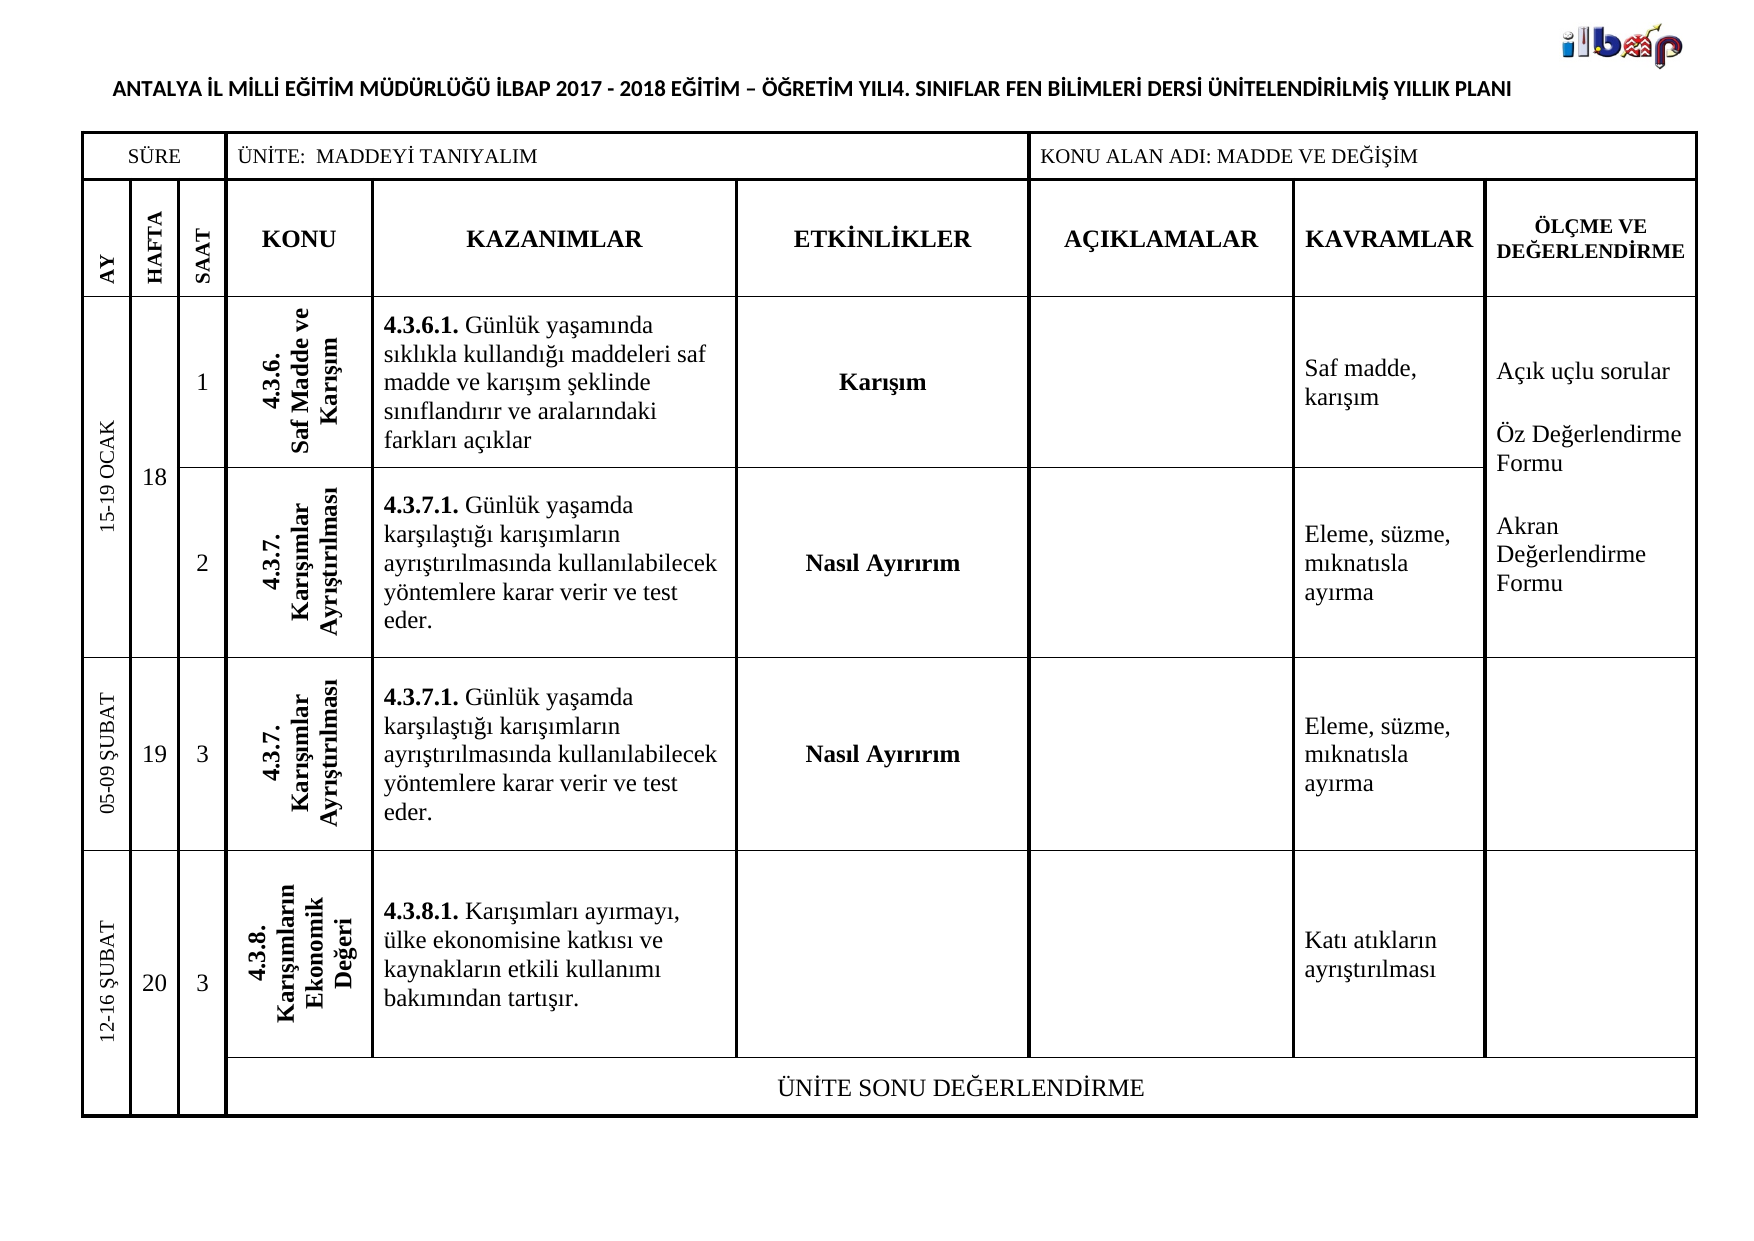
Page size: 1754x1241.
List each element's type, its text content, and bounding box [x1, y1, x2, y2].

table_cell 4.3.7. Karışımlar Ayrıştırılması [228, 468, 371, 657]
table_cell 4.3.7.1. Günlük yaşamda karşılaştığı karışımların ayrıştırılmasında kullanılabilecek yöntemlere karar verir ve test eder. [374, 658, 735, 850]
table_cell Karışım [738, 297, 1027, 467]
table_cell Eleme, süzme, mıknatısla ayırma [1295, 468, 1483, 657]
table_cell 4.3.7. Karışımlar Ayrıştırılması [228, 658, 371, 850]
table_header KONU ALAN ADI: MADDE VE DEĞİŞİM [1031, 134, 1695, 178]
table_cell ETKİNLİKLER [738, 181, 1027, 296]
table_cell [374, 297, 735, 467]
table_cell 19 [132, 658, 177, 850]
table_cell [1487, 658, 1695, 850]
table_cell 3 [180, 658, 224, 850]
table_cell 05-09 ŞUBAT [84, 658, 129, 850]
table_cell [1031, 297, 1292, 467]
table_cell 2 [180, 468, 224, 657]
table_cell 4.3.6. Saf Madde ve Karışım [228, 297, 371, 467]
table_cell ÖLÇME VE DEĞERLENDİRME [1487, 181, 1695, 296]
table_cell Nasıl Ayırırım [738, 658, 1027, 850]
table_header SÜRE [84, 134, 224, 178]
table_cell 4.3.8.1. Karışımları ayırmayı, ülke ekonomisine katkısı ve kaynakların etkili kullanımı bakımından tartışır. [374, 851, 735, 1057]
table_cell KAVRAMLAR [1295, 181, 1483, 296]
table_cell 12-16 ŞUBAT [84, 851, 129, 1114]
table_cell AÇIKLAMALAR [1031, 181, 1292, 296]
table_cell Katı atıkların ayrıştırılması [1295, 851, 1483, 1057]
table_cell ÜNİTE SONU DEĞERLENDİRME [228, 1058, 1695, 1114]
table_cell 15-19 OCAK [84, 297, 129, 657]
table_header ÜNİTE: MADDEYİ TANIYALIM [228, 134, 1027, 178]
table_cell 18 [132, 297, 177, 657]
table_cell 20 [132, 851, 177, 1114]
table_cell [1487, 297, 1695, 657]
picture [1559, 22, 1684, 70]
table_cell 3 [180, 851, 224, 1114]
table_cell AY [84, 181, 129, 296]
table_cell HAFTA [132, 181, 177, 296]
table_cell Eleme, süzme, mıknatısla ayırma [1295, 658, 1483, 850]
table_cell [1031, 468, 1292, 657]
table_cell 4.3.8. Karışımların Ekonomik Değeri [228, 851, 371, 1057]
table_cell Nasıl Ayırırım [738, 468, 1027, 657]
table_cell 4.3.7.1. Günlük yaşamda karşılaştığı karışımların ayrıştırılmasında kullanılabilecek yöntemlere karar verir ve test eder. [374, 468, 735, 657]
table_cell 1 [180, 297, 224, 467]
table_cell [1031, 851, 1292, 1057]
table_cell KONU [228, 181, 371, 296]
table_cell [1487, 851, 1695, 1057]
table_cell [1031, 658, 1292, 850]
table_cell Saf madde, karışım [1295, 297, 1483, 467]
table_cell SAAT [180, 181, 224, 296]
table_cell KAZANIMLAR [374, 181, 735, 296]
table_cell [738, 851, 1027, 1057]
